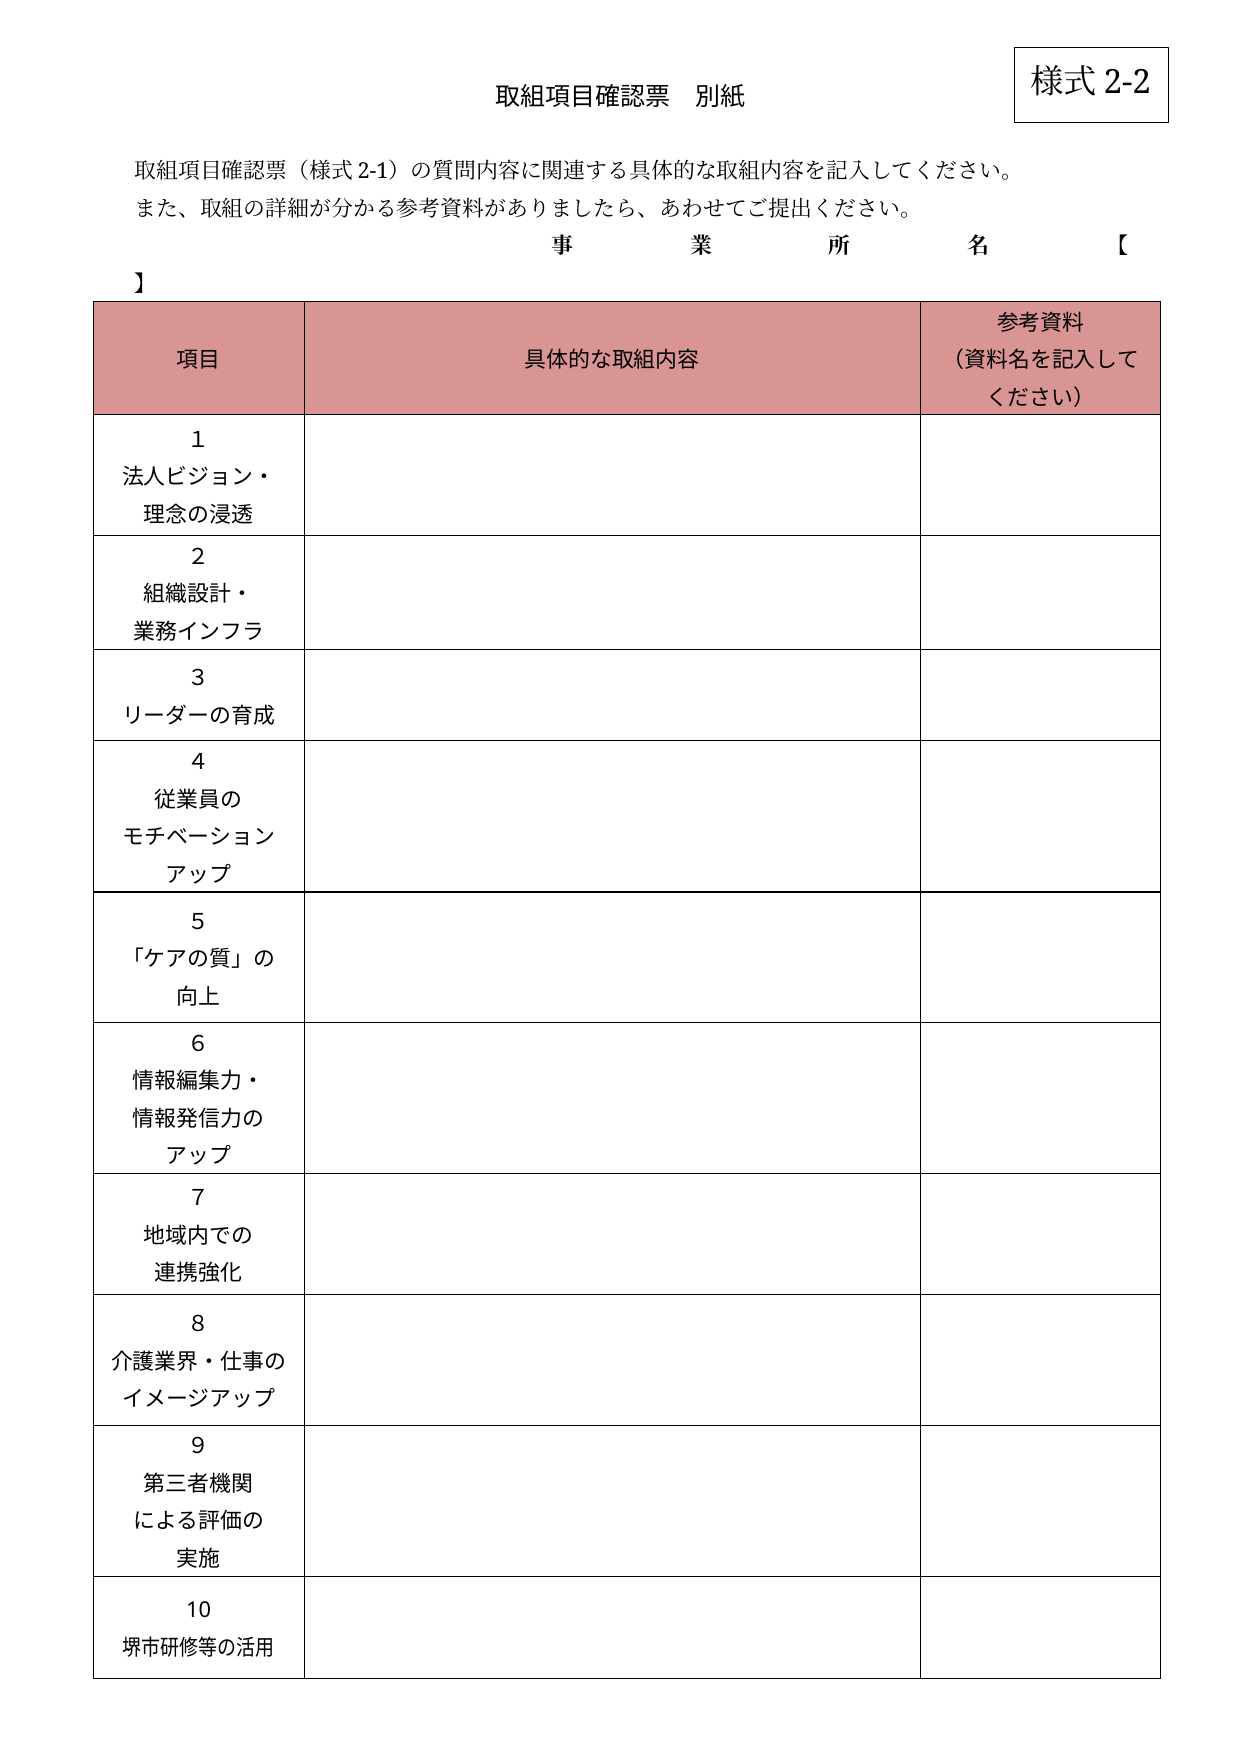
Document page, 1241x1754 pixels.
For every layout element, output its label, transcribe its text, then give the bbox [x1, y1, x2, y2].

table_cell [921, 650, 1160, 740]
table_cell [305, 536, 920, 648]
table_cell １ 法人ビジョン・ 理念の浸透 [94, 415, 304, 535]
table_cell [305, 893, 920, 1022]
table_cell [305, 1023, 920, 1173]
table_cell [921, 1023, 1160, 1173]
table_cell [921, 1426, 1160, 1576]
table_cell [921, 536, 1160, 648]
table_cell ３ リーダーの育成 [94, 650, 304, 740]
table_cell [305, 1577, 920, 1678]
table_cell [305, 1174, 920, 1293]
table_cell ２ 組織設計・ 業務インフラ [94, 536, 304, 648]
table_cell ５ 「ケアの質」の 向上 [94, 893, 304, 1022]
text 事業所名【 】 [112, 226, 1128, 301]
table_header 項目 [94, 302, 304, 414]
table_cell [921, 1295, 1160, 1424]
table_cell [921, 893, 1160, 1022]
table_cell ７ 地域内での 連携強化 [94, 1174, 304, 1293]
table_cell [305, 741, 920, 891]
text また、取組の詳細が分かる参考資料がありましたら、あわせてご提出ください。 [112, 188, 1128, 226]
table_cell [305, 1426, 920, 1576]
text 取組項目確認票（様式2-1）の質問内容に関連する具体的な取組内容を記入してください。 [112, 151, 1128, 188]
table_cell [921, 1577, 1160, 1678]
table_cell [305, 650, 920, 740]
table_cell [305, 415, 920, 535]
table_cell ４ 従業員の モチベーション アップ [94, 741, 304, 891]
text 取組項目確認票 別紙 [112, 76, 1014, 113]
table_cell ９ 第三者機関 による評価の 実施 [94, 1426, 304, 1576]
table_cell [921, 1174, 1160, 1293]
table_cell 10 堺市研修等の活用 [94, 1577, 304, 1678]
table_cell ６ 情報編集力・ 情報発信力の アップ [94, 1023, 304, 1173]
table_cell [921, 415, 1160, 535]
table_cell [921, 741, 1160, 891]
table_cell [305, 1295, 920, 1424]
table_header 参考資料 （資料名を記入して ください） [921, 302, 1160, 414]
table_cell ８ 介護業界・仕事の イメージアップ [94, 1295, 304, 1424]
table_header 具体的な取組内容 [305, 302, 920, 414]
